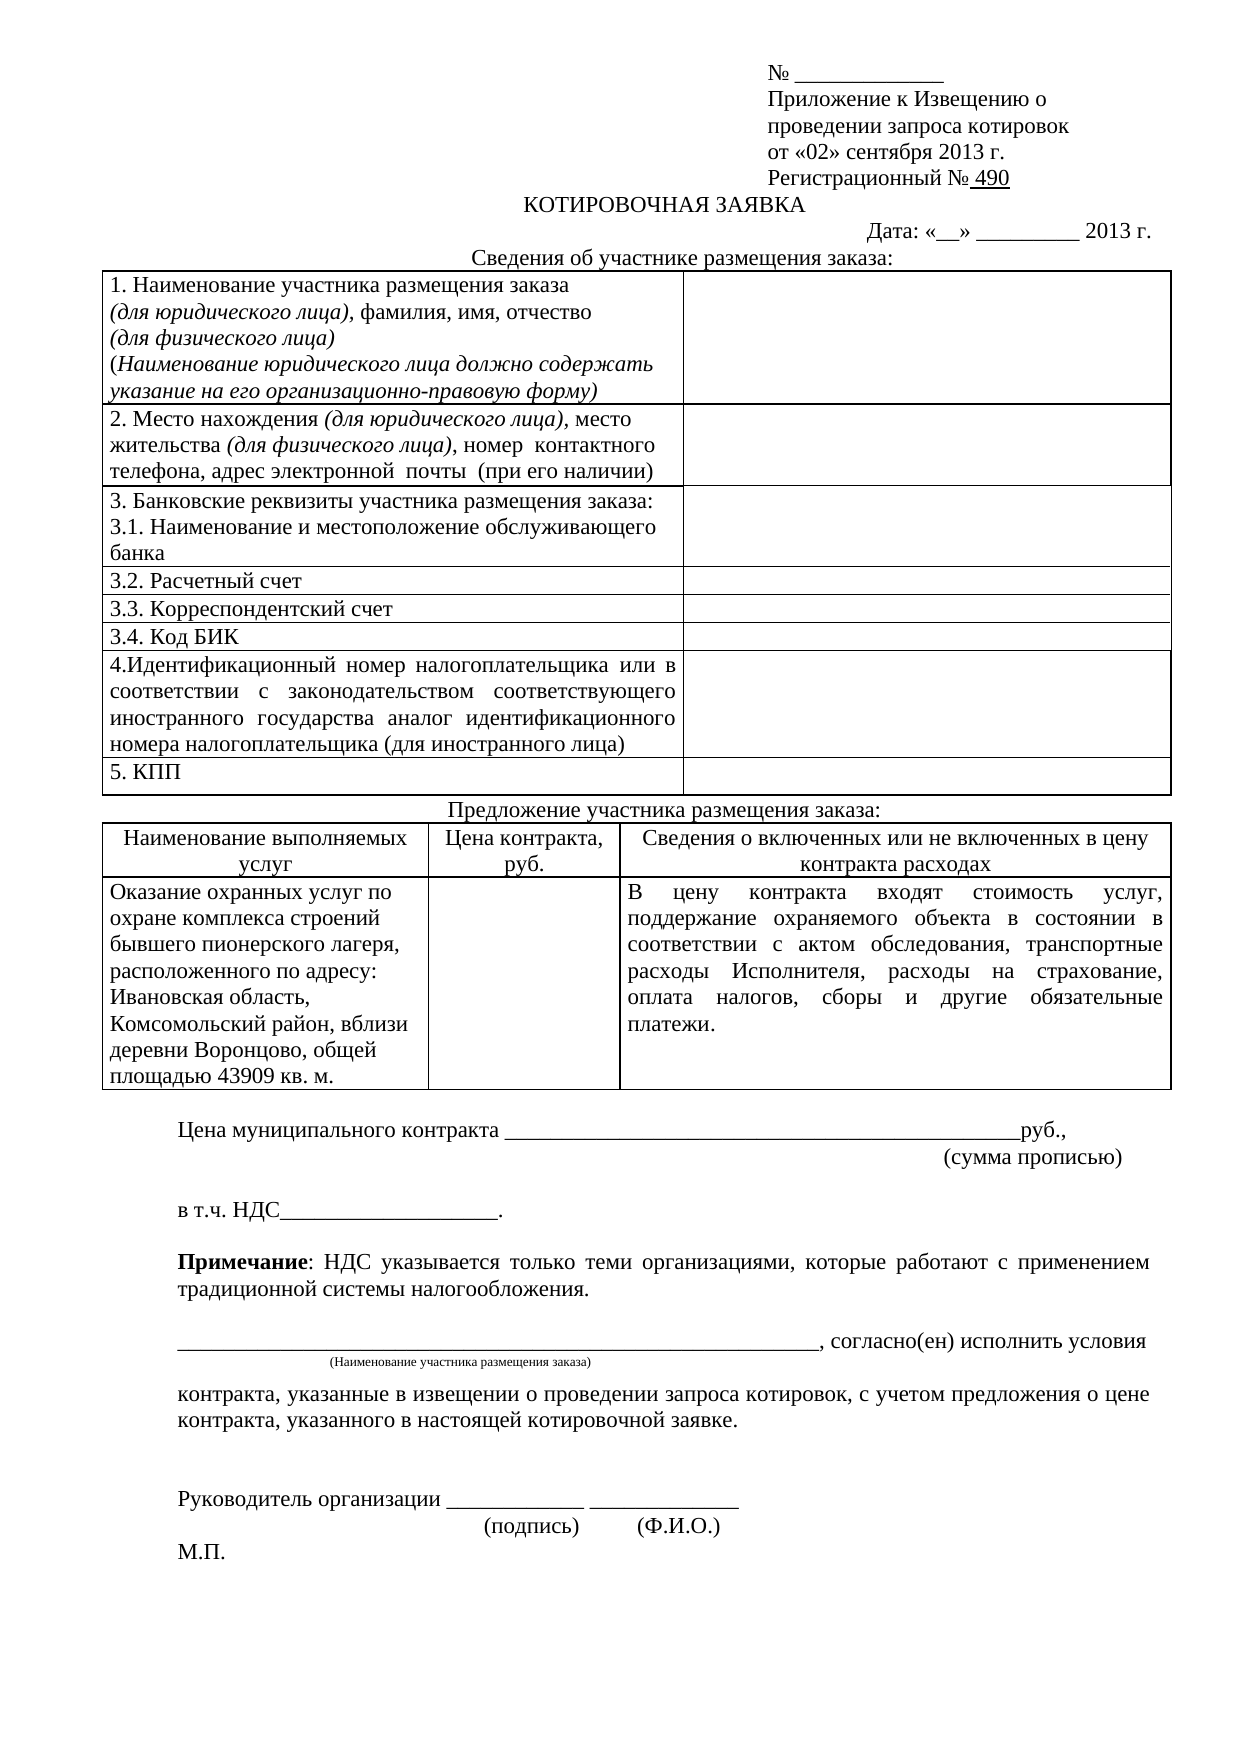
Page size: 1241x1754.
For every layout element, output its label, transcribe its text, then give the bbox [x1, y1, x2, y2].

text Сведения об участнике размещения заказа: [140, 243, 1152, 270]
table_header 1. Наименование участника размещения заказа (для юридического лица), фамилия, имя, отчество (для физического лица) (Наименование юридического лица должно содержать указание на его организационно-правовую форму) [103, 272, 683, 403]
text от «02» сентября 2013 г. [767, 138, 1152, 164]
table_cell 4.Идентификационный номер налогоплательщика или в соответствии с законодательством соответствующего иностранного государства аналог идентификационного номера налогоплательщика (для иностранного лица) [103, 651, 683, 757]
text контракта, указанные в извещении о проведении запроса котировок, с учетом предложения о цене контракта, указанного в настоящей котировочной заявке. [177, 1380, 1152, 1433]
text Дата: «__» _________ 2013 г. [177, 217, 1152, 243]
text проведении запроса котировок [767, 112, 1152, 138]
table_cell 3. Банковские реквизиты участника размещения заказа: 3.1. Наименование и местоположение обслуживающего банка [103, 487, 683, 566]
table_cell Оказание охранных услуг по охране комплекса строений бывшего пионерского лагеря, расположенного по адресу: Ивановская область, Комсомольский район, вблизи деревни Воронцово, общей площадью 43909 кв. м. [103, 878, 428, 1089]
table_cell [684, 622, 1171, 649]
text Приложение к Извещению о [767, 85, 1152, 112]
table_cell [684, 405, 1170, 485]
table_cell [684, 486, 1171, 566]
text № _____________ [767, 59, 1152, 85]
text (Наименование участника размещения заказа) [177, 1354, 1152, 1380]
text М.П. [177, 1538, 1152, 1564]
table_cell В цену контракта входят стоимость услуг, поддержание охраняемого объекта в состоянии в соответствии с актом обследования, транспортные расходы Исполнителя, расходы на страхование, оплата налогов, сборы и другие обязательные платежи. [621, 878, 1170, 1089]
text в т.ч. НДС___________________. [177, 1196, 1152, 1222]
table_cell 5. КПП [103, 758, 683, 794]
text Регистрационный № 490 [767, 164, 1152, 191]
text ________________________________________________________, согласно(ен) исполнить условия [177, 1327, 1152, 1354]
table_cell [684, 566, 1171, 594]
table_cell 3.3. Корреспондентский счет [103, 595, 683, 622]
text Цена муниципального контракта _____________________________________________руб., [177, 1117, 1152, 1143]
table_cell 3.2. Расчетный счет [103, 567, 683, 594]
table_header Цена контракта, руб. [429, 824, 619, 876]
text Руководитель организации ____________ _____________ [177, 1486, 1152, 1512]
text Предложение участника размещения заказа: [177, 796, 1152, 822]
table_header Наименование выполняемых услуг [103, 824, 428, 876]
text КОТИРОВОЧНАЯ ЗАЯВКА [177, 191, 1152, 217]
table_cell [429, 878, 619, 1089]
table_cell 3.4. Код БИК [103, 623, 683, 649]
table_cell 2. Место нахождения (для юридического лица), место жительства (для физического лица), номер контактного телефона, адрес электронной почты (при его наличии) [103, 405, 683, 485]
table_cell [684, 758, 1170, 794]
table_cell [684, 594, 1171, 622]
table_cell [684, 651, 1170, 757]
table_header [684, 272, 1170, 403]
text Примечание: НДС указывается только теми организациями, которые работают с применением традиционной системы налогообложения. [177, 1248, 1152, 1301]
text (сумма прописью) [177, 1143, 1152, 1169]
text (подпись) (Ф.И.О.) [177, 1512, 1152, 1538]
table_header Сведения о включенных или не включенных в цену контракта расходах [621, 824, 1170, 876]
